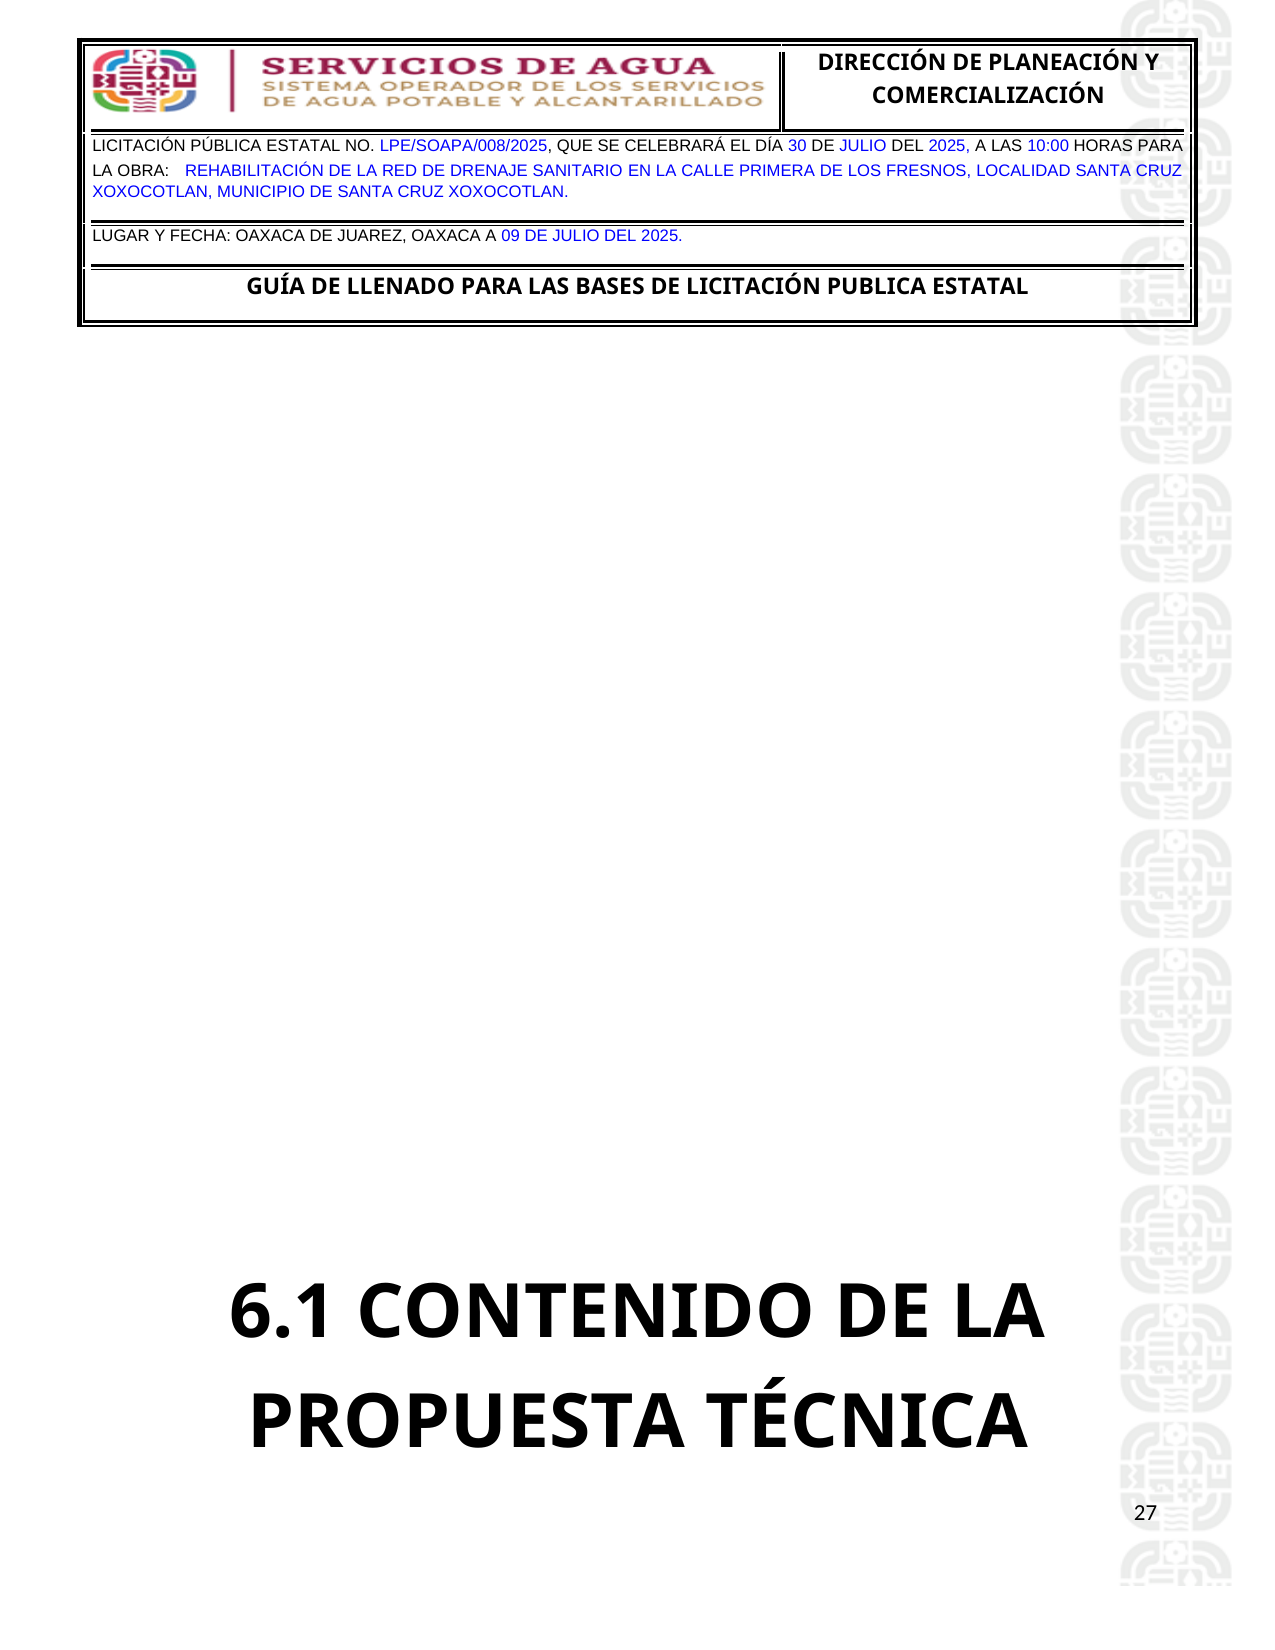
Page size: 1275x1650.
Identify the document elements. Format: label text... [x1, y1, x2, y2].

picture [1105, 0, 1235, 1586]
picture [1106, 56, 1114, 67]
picture [1105, 42, 1194, 325]
picture [88, 46, 773, 123]
text 6.1 CONTENIDO DE LA PROPUESTA TÉCNICA [118, 1257, 1157, 1470]
